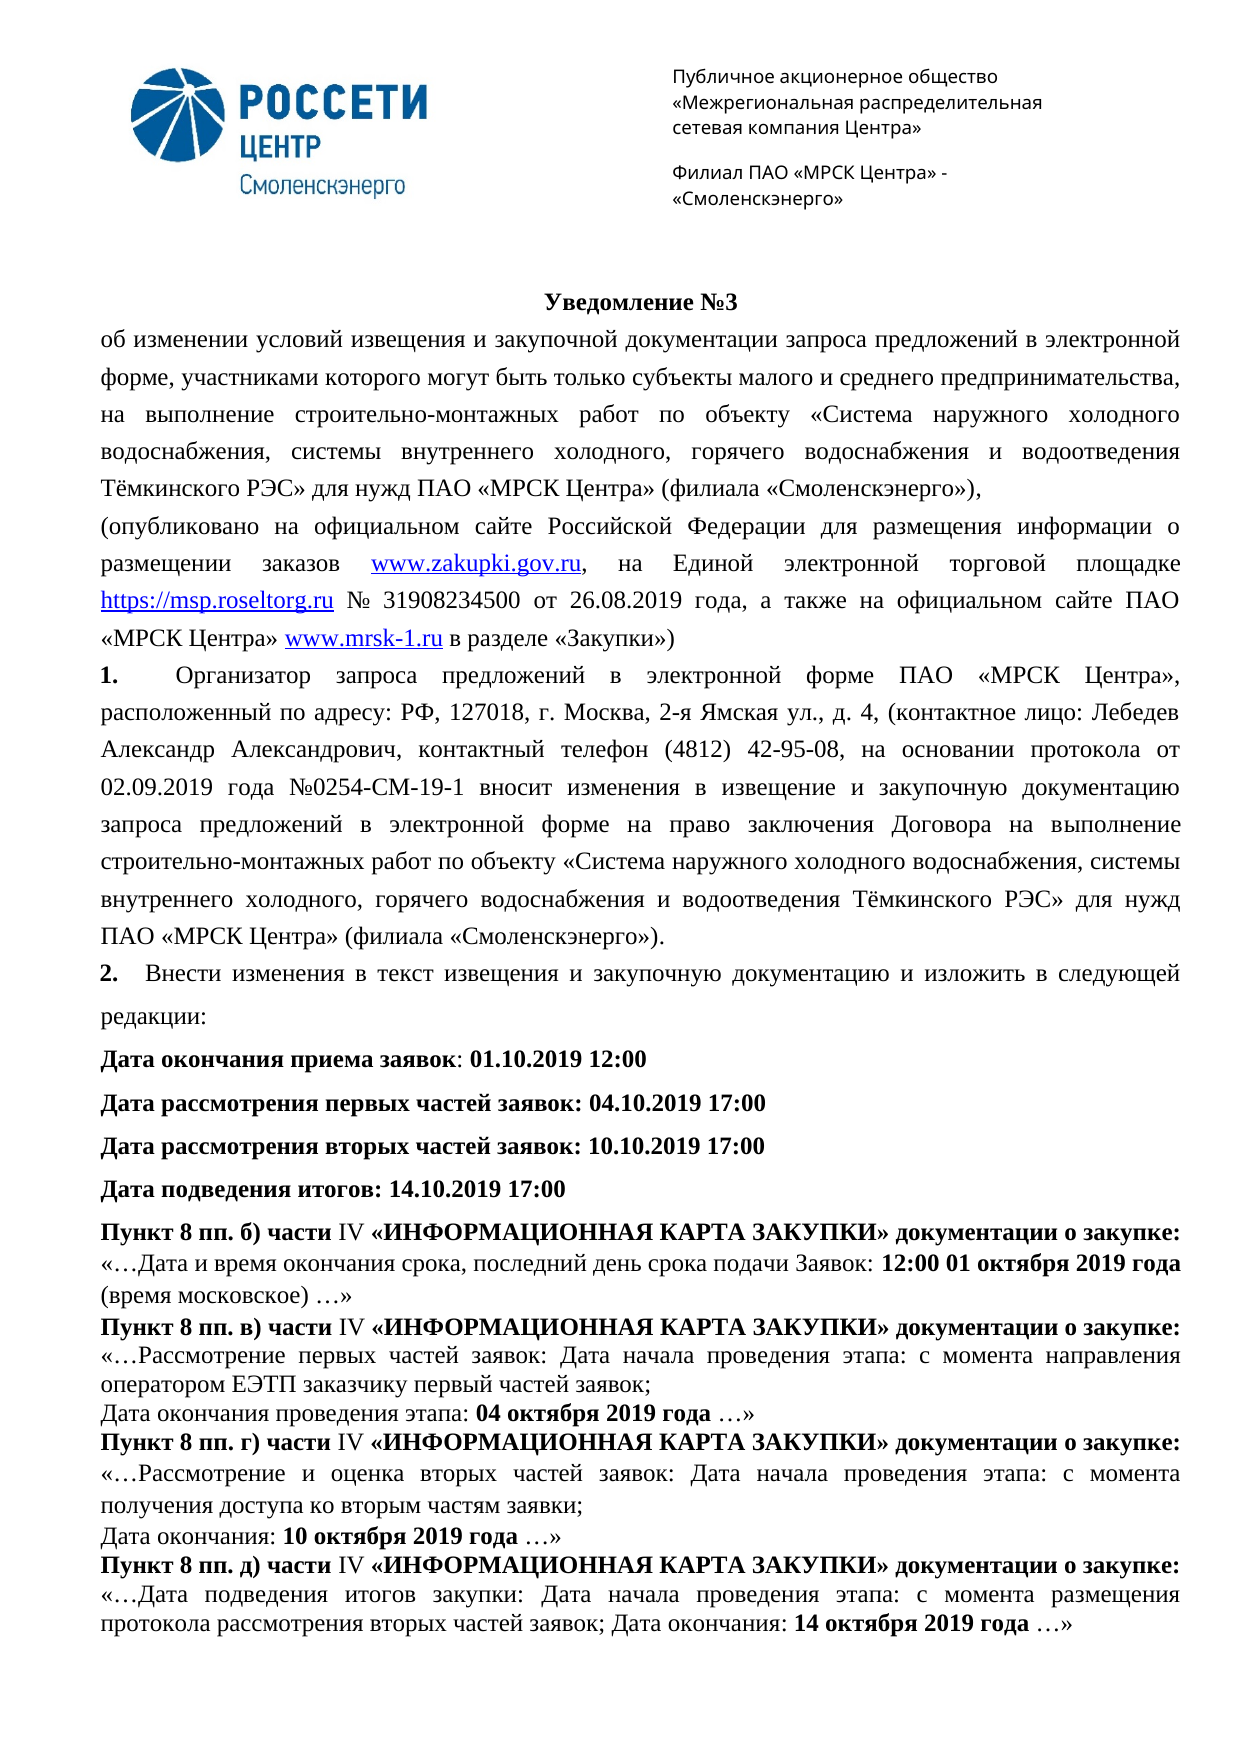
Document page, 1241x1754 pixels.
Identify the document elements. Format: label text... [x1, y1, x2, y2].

text об изменении условий извещения и закупочной документации запроса предложений в электронной форме, участниками которого могут быть только субъекты малого и среднего предпринимательства, на выполнение строительно-монтажных работ по объекту «Система наружного холодного водоснабжения, системы внутреннего холодного, горячего водоснабжения и водоотведения Тёмкинского РЭС» для нужд ПАО «МРСК Центра» (филиала «Смоленскэнерго»), [100, 324, 1181, 502]
list Дата рассмотрения первых частей заявок: 04.10.2019 17:00 [100, 1088, 1181, 1116]
list Дата рассмотрения вторых частей заявок: 10.10.2019 17:00 [100, 1131, 1181, 1159]
text (опубликовано на официальном сайте Российской Федерации для размещения информации о размещении заказов www.zakupki.gov.ru, на Единой электронной торговой площадке https://msp.roseltorg.ru № 31908234500 от 26.08.2019 года, а также на официальном сайте ПАО «МРСК Центра» www.mrsk-1.ru в разделе «Закупки») [100, 511, 1181, 651]
list Дата окончания приема заявок: 01.10.2019 12:00 [100, 1044, 1181, 1073]
text Дата окончания проведения этапа: 04 октября 2019 года …» [100, 1398, 1181, 1427]
picture [126, 63, 443, 206]
list Организатор запроса предложений в электронной форме ПАО «МРСК Центра», расположенный по адресу: РФ, 127018, г. Москва, 2-я Ямская ул., д. 4, (контактное лицо: Лебедев Александр Александрович, контактный телефон (4812) 42-95-08, на основании протокола от 02.09.2019 года №0254-СМ-19-1 вносит изменения в извещение и закупочную документацию запроса предложений в электронной форме на право заключения Договора на выполнение строительно-монтажных работ по объекту «Система наружного холодного водоснабжения, системы внутреннего холодного, горячего водоснабжения и водоотведения Тёмкинского РЭС» для нужд ПАО «МРСК Центра» (филиала «Смоленскэнерго»). [99, 660, 1181, 950]
table_header Публичное акционерное общество «Межрегиональная распределительная сетевая компания Центра» Филиал ПАО «МРСК Центра» - «Смоленскэнерго» [661, 64, 1104, 229]
text Уведомление №3 [100, 287, 1181, 316]
table_header [115, 64, 661, 229]
text Пункт 8 пп. б) части IV «ИНФОРМАЦИОННАЯ КАРТА ЗАКУПКИ» документации о закупке: «…Дата и время окончания срока, последний день срока подачи Заявок: 12:00 01 октября 2019 года (время московское) …» [100, 1217, 1181, 1309]
list Внести изменения в текст извещения и закупочную документацию и изложить в следующей редакции: [99, 958, 1181, 1030]
text Пункт 8 пп. в) части IV «ИНФОРМАЦИОННАЯ КАРТА ЗАКУПКИ» документации о закупке: «…Рассмотрение первых частей заявок: Дата начала проведения этапа: с момента направления оператором ЕЭТП заказчику первый частей заявок; [100, 1312, 1181, 1398]
text Дата окончания: 10 октября 2019 года …» [100, 1521, 1181, 1550]
text Пункт 8 пп. д) части IV «ИНФОРМАЦИОННАЯ КАРТА ЗАКУПКИ» документации о закупке: «…Дата подведения итогов закупки: Дата начала проведения этапа: с момента размещения протокола рассмотрения вторых частей заявок; Дата окончания: 14 октября 2019 года …» [100, 1550, 1181, 1636]
text Пункт 8 пп. г) части IV «ИНФОРМАЦИОННАЯ КАРТА ЗАКУПКИ» документации о закупке: «…Рассмотрение и оценка вторых частей заявок: Дата начала проведения этапа: с момента получения доступа ко вторым частям заявки; [100, 1427, 1181, 1518]
list Дата подведения итогов: 14.10.2019 17:00 [100, 1174, 1181, 1203]
